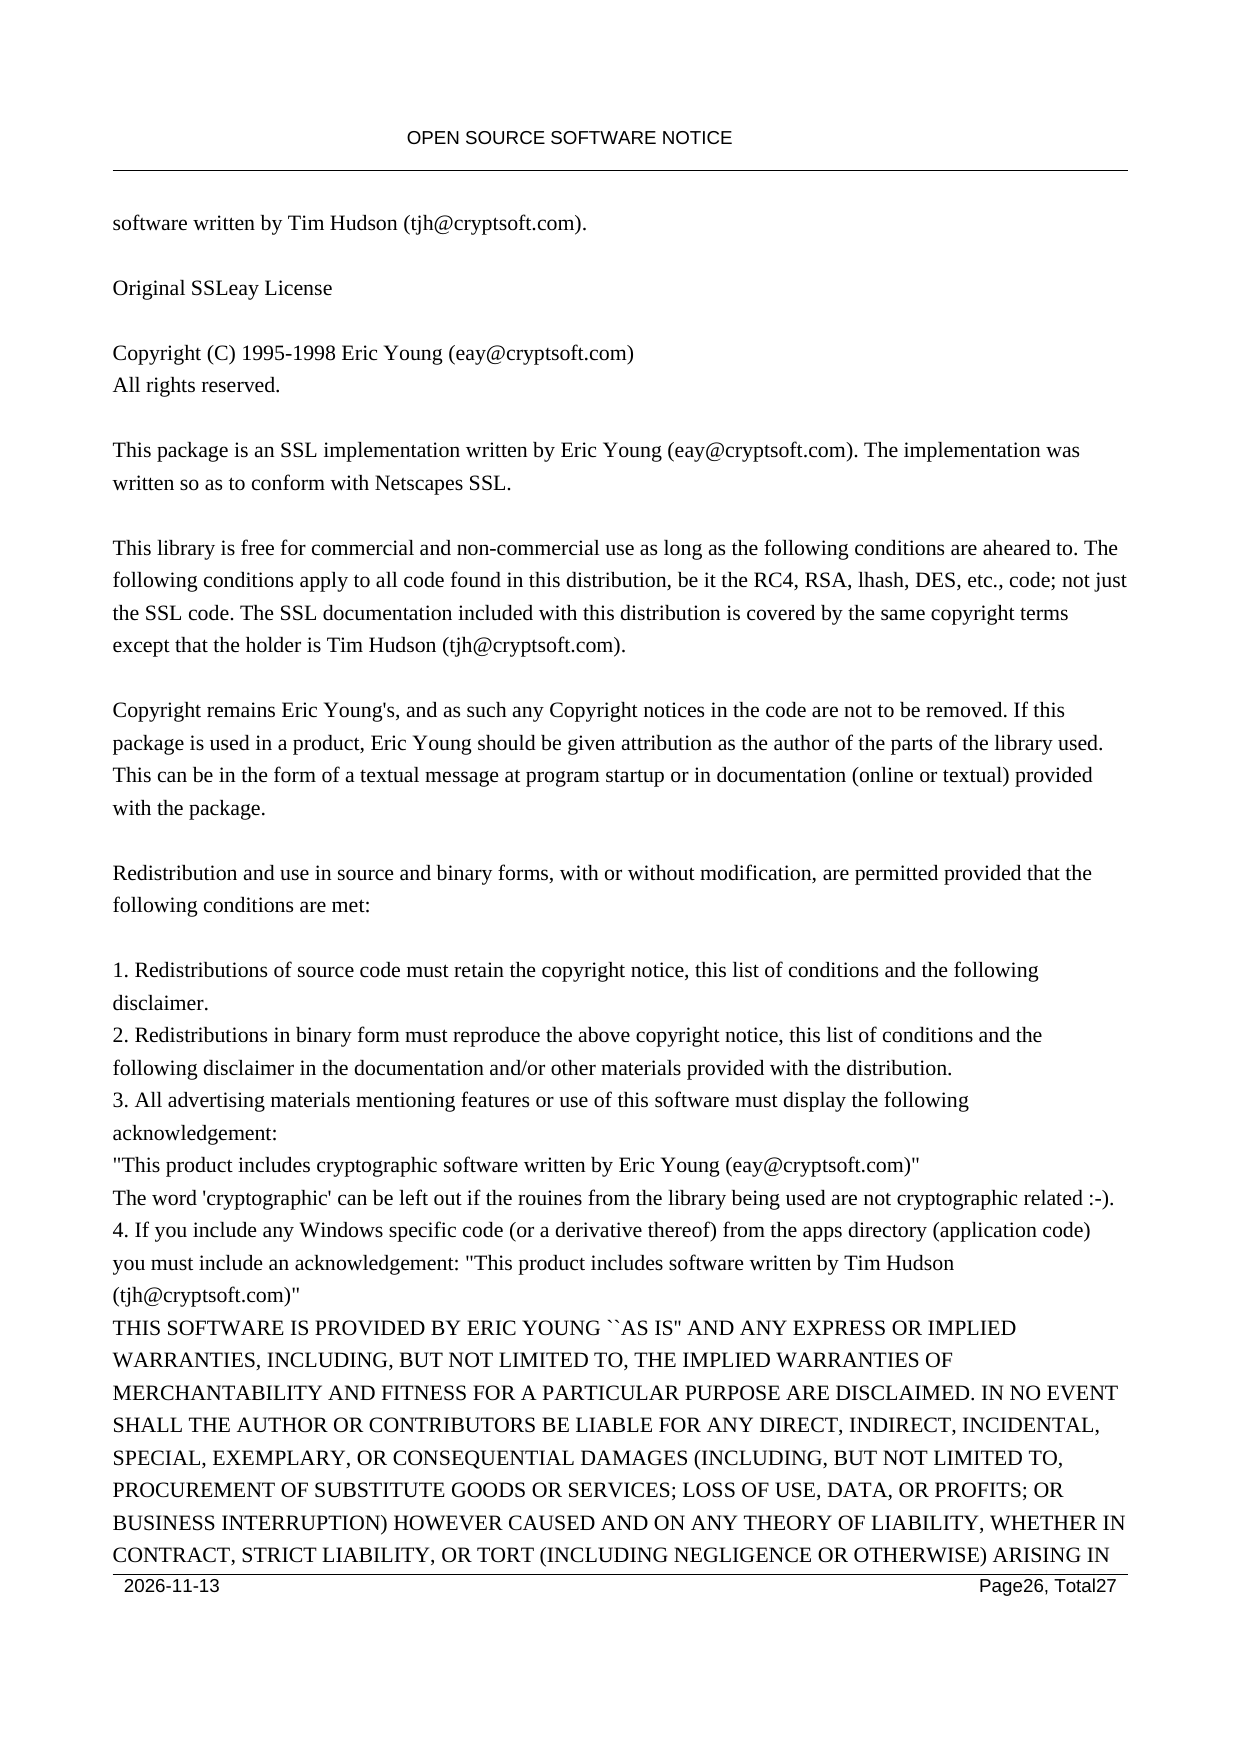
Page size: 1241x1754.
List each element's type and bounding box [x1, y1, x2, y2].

text [112, 206, 1128, 1571]
